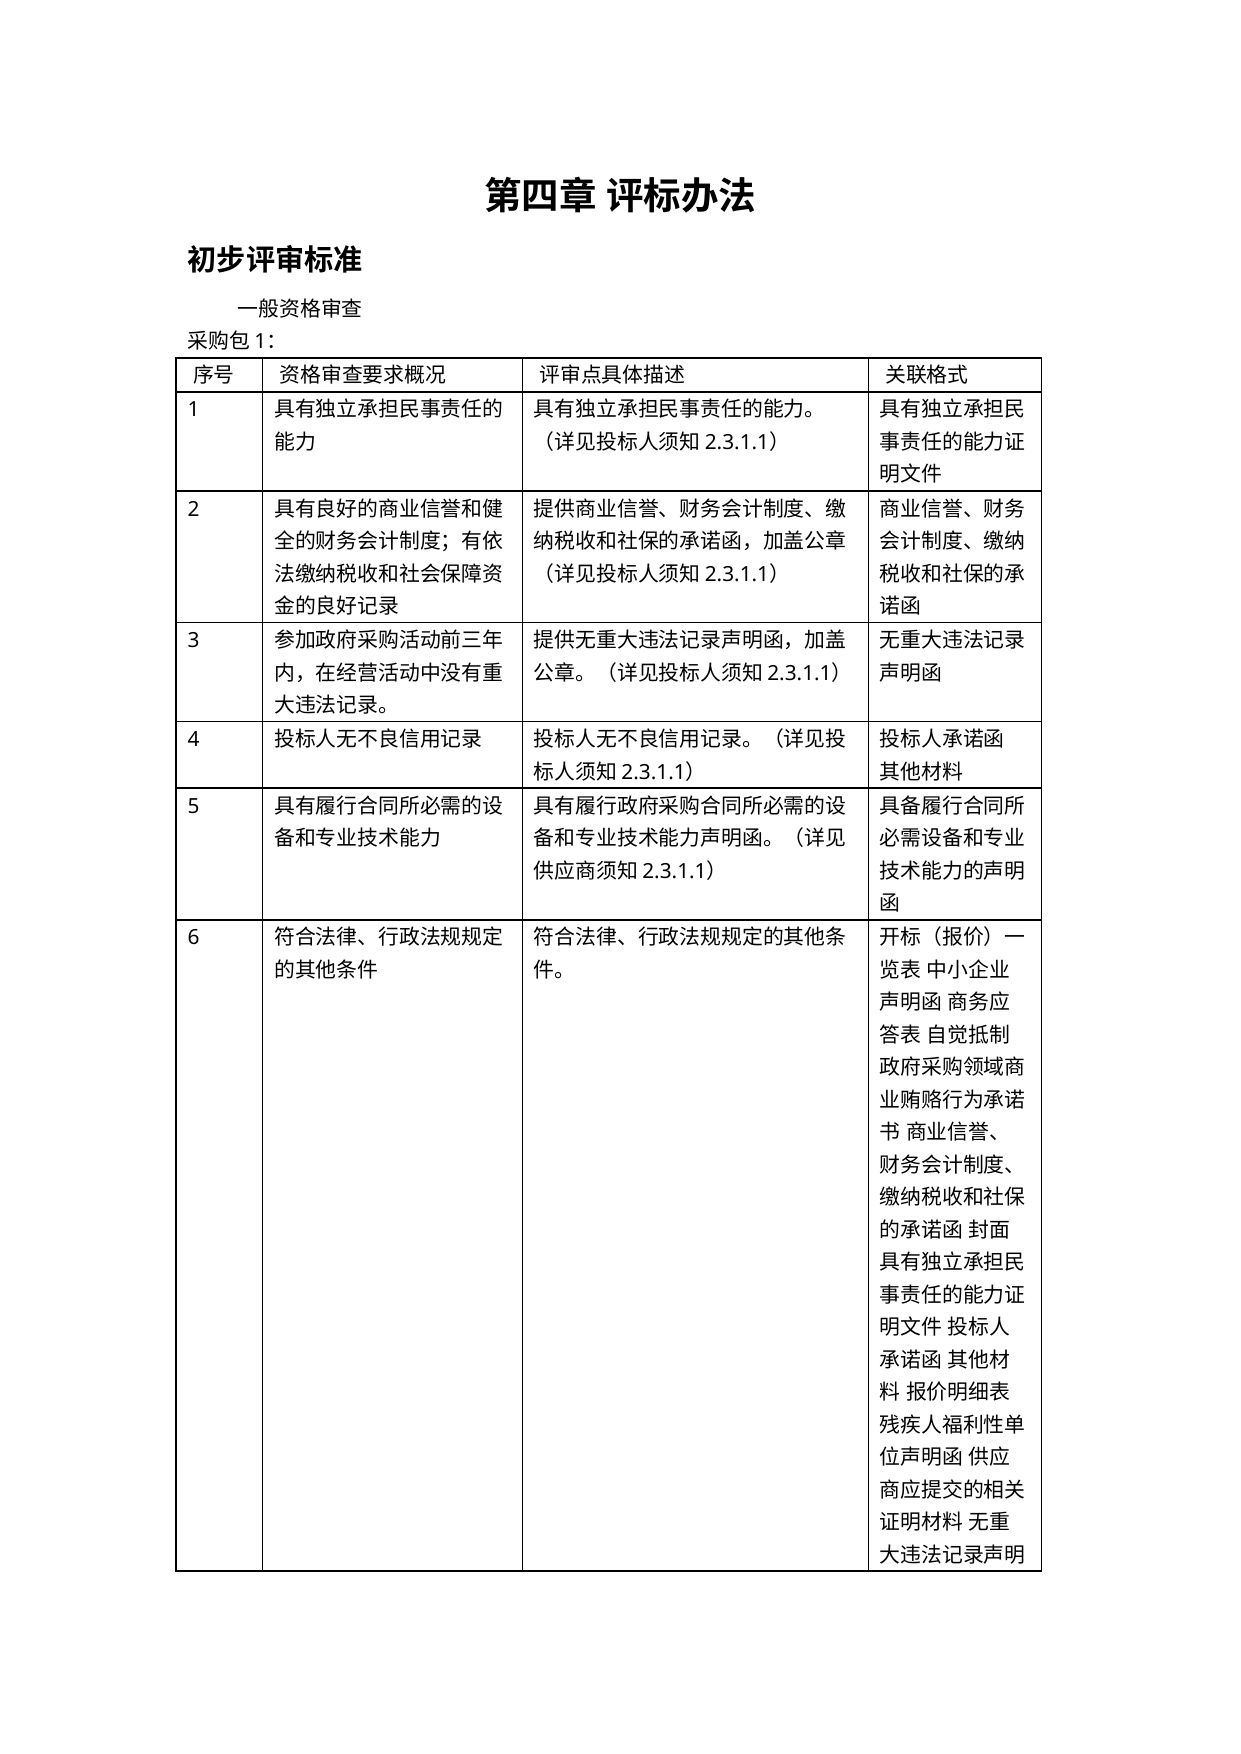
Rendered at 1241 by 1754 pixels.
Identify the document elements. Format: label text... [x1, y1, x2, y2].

table_cell 投标人无不良信用记录 [263, 722, 522, 787]
table_cell 商业信誉、财务会计制度、缴纳税收和社保的承诺函 [869, 492, 1041, 622]
table_cell 符合法律、行政法规规定的其他条件。 [523, 921, 868, 1570]
table_header 资格审查要求概况 [263, 359, 522, 391]
table_cell 具有独立承担民事责任的能力。（详见投标人须知2.3.1.1） [523, 393, 868, 490]
table_cell 提供无重大违法记录声明函，加盖公章。（详见投标人须知2.3.1.1） [523, 623, 868, 721]
table_cell 具有履行合同所必需的设备和专业技术能力 [263, 789, 522, 919]
table_header 关联格式 [869, 359, 1041, 391]
table_cell 5 [177, 789, 262, 919]
table_cell 投标人承诺函 其他材料 [869, 722, 1041, 787]
table_cell 1 [177, 393, 262, 490]
table_cell 提供商业信誉、财务会计制度、缴纳税收和社保的承诺函，加盖公章（详见投标人须知2.3.1.1） [523, 492, 868, 622]
table_header 序号 [177, 359, 262, 391]
table_cell 6 [177, 921, 262, 1570]
text 一般资格审查 [187, 292, 1053, 324]
text 初步评审标准 [187, 227, 1053, 292]
table_cell 无重大违法记录声明函 [869, 623, 1041, 721]
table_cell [869, 921, 1041, 1570]
text 采购包1： [187, 324, 1053, 357]
table_cell 参加政府采购活动前三年内，在经营活动中没有重大违法记录。 [263, 623, 522, 721]
table_cell 具备履行合同所必需设备和专业技术能力的声明函 [869, 789, 1041, 919]
text 第四章 评标办法 [187, 162, 1053, 227]
table_cell 3 [177, 623, 262, 721]
table_cell 2 [177, 492, 262, 622]
table_cell 具有良好的商业信誉和健全的财务会计制度；有依法缴纳税收和社会保障资金的良好记录 [263, 492, 522, 622]
table_cell 投标人无不良信用记录。（详见投标人须知2.3.1.1） [523, 722, 868, 787]
table_cell 4 [177, 722, 262, 787]
table_header 评审点具体描述 [523, 359, 868, 391]
table_cell 符合法律、行政法规规定的其他条件 [263, 921, 522, 1570]
table_cell 具有履行政府采购合同所必需的设备和专业技术能力声明函。（详见供应商须知2.3.1.1） [523, 789, 868, 919]
table_cell 具有独立承担民事责任的能力证明文件 [869, 393, 1041, 490]
table_cell 具有独立承担民事责任的能力 [263, 393, 522, 490]
